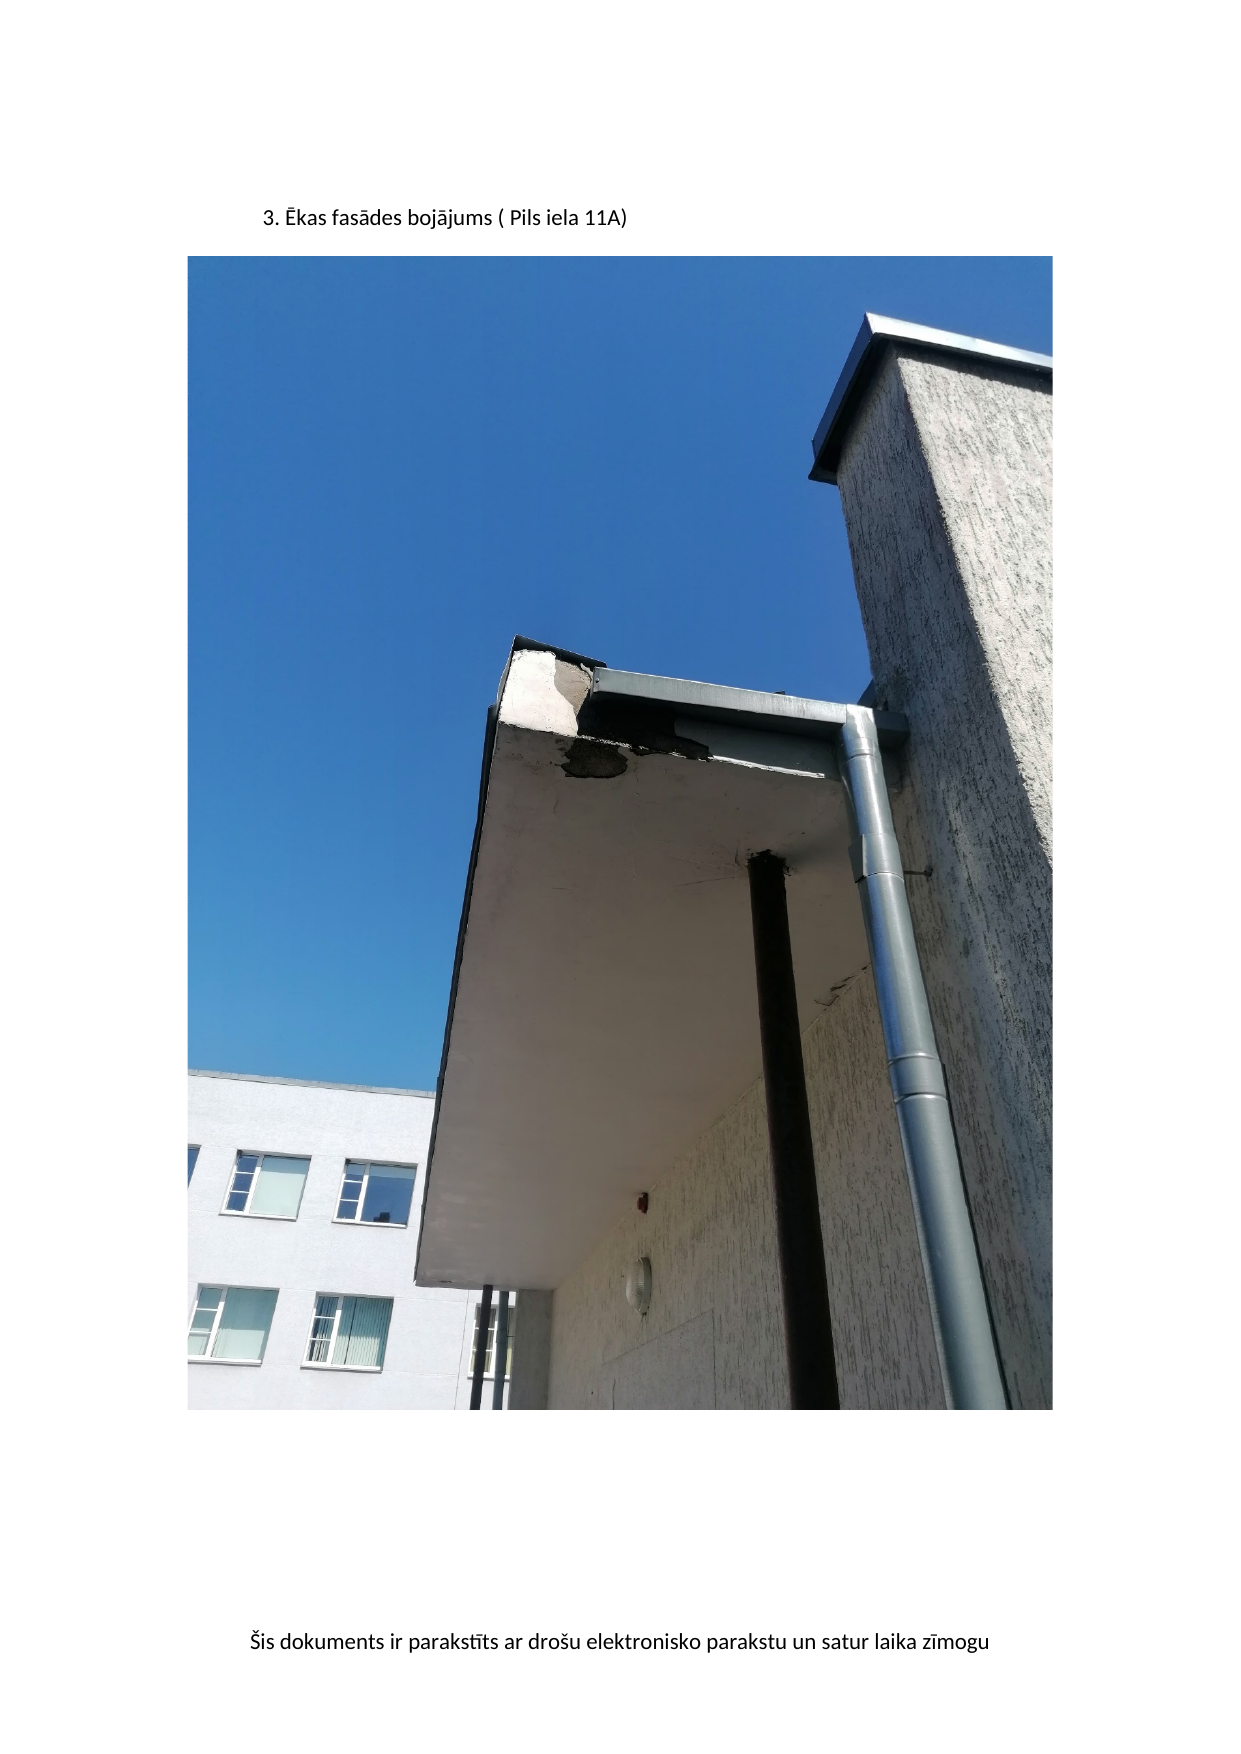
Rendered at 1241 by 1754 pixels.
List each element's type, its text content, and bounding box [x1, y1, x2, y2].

text 3. Ēkas fasādes bojājums ( Pils iela 11A) [262, 203, 1053, 231]
picture [187, 256, 1053, 1410]
